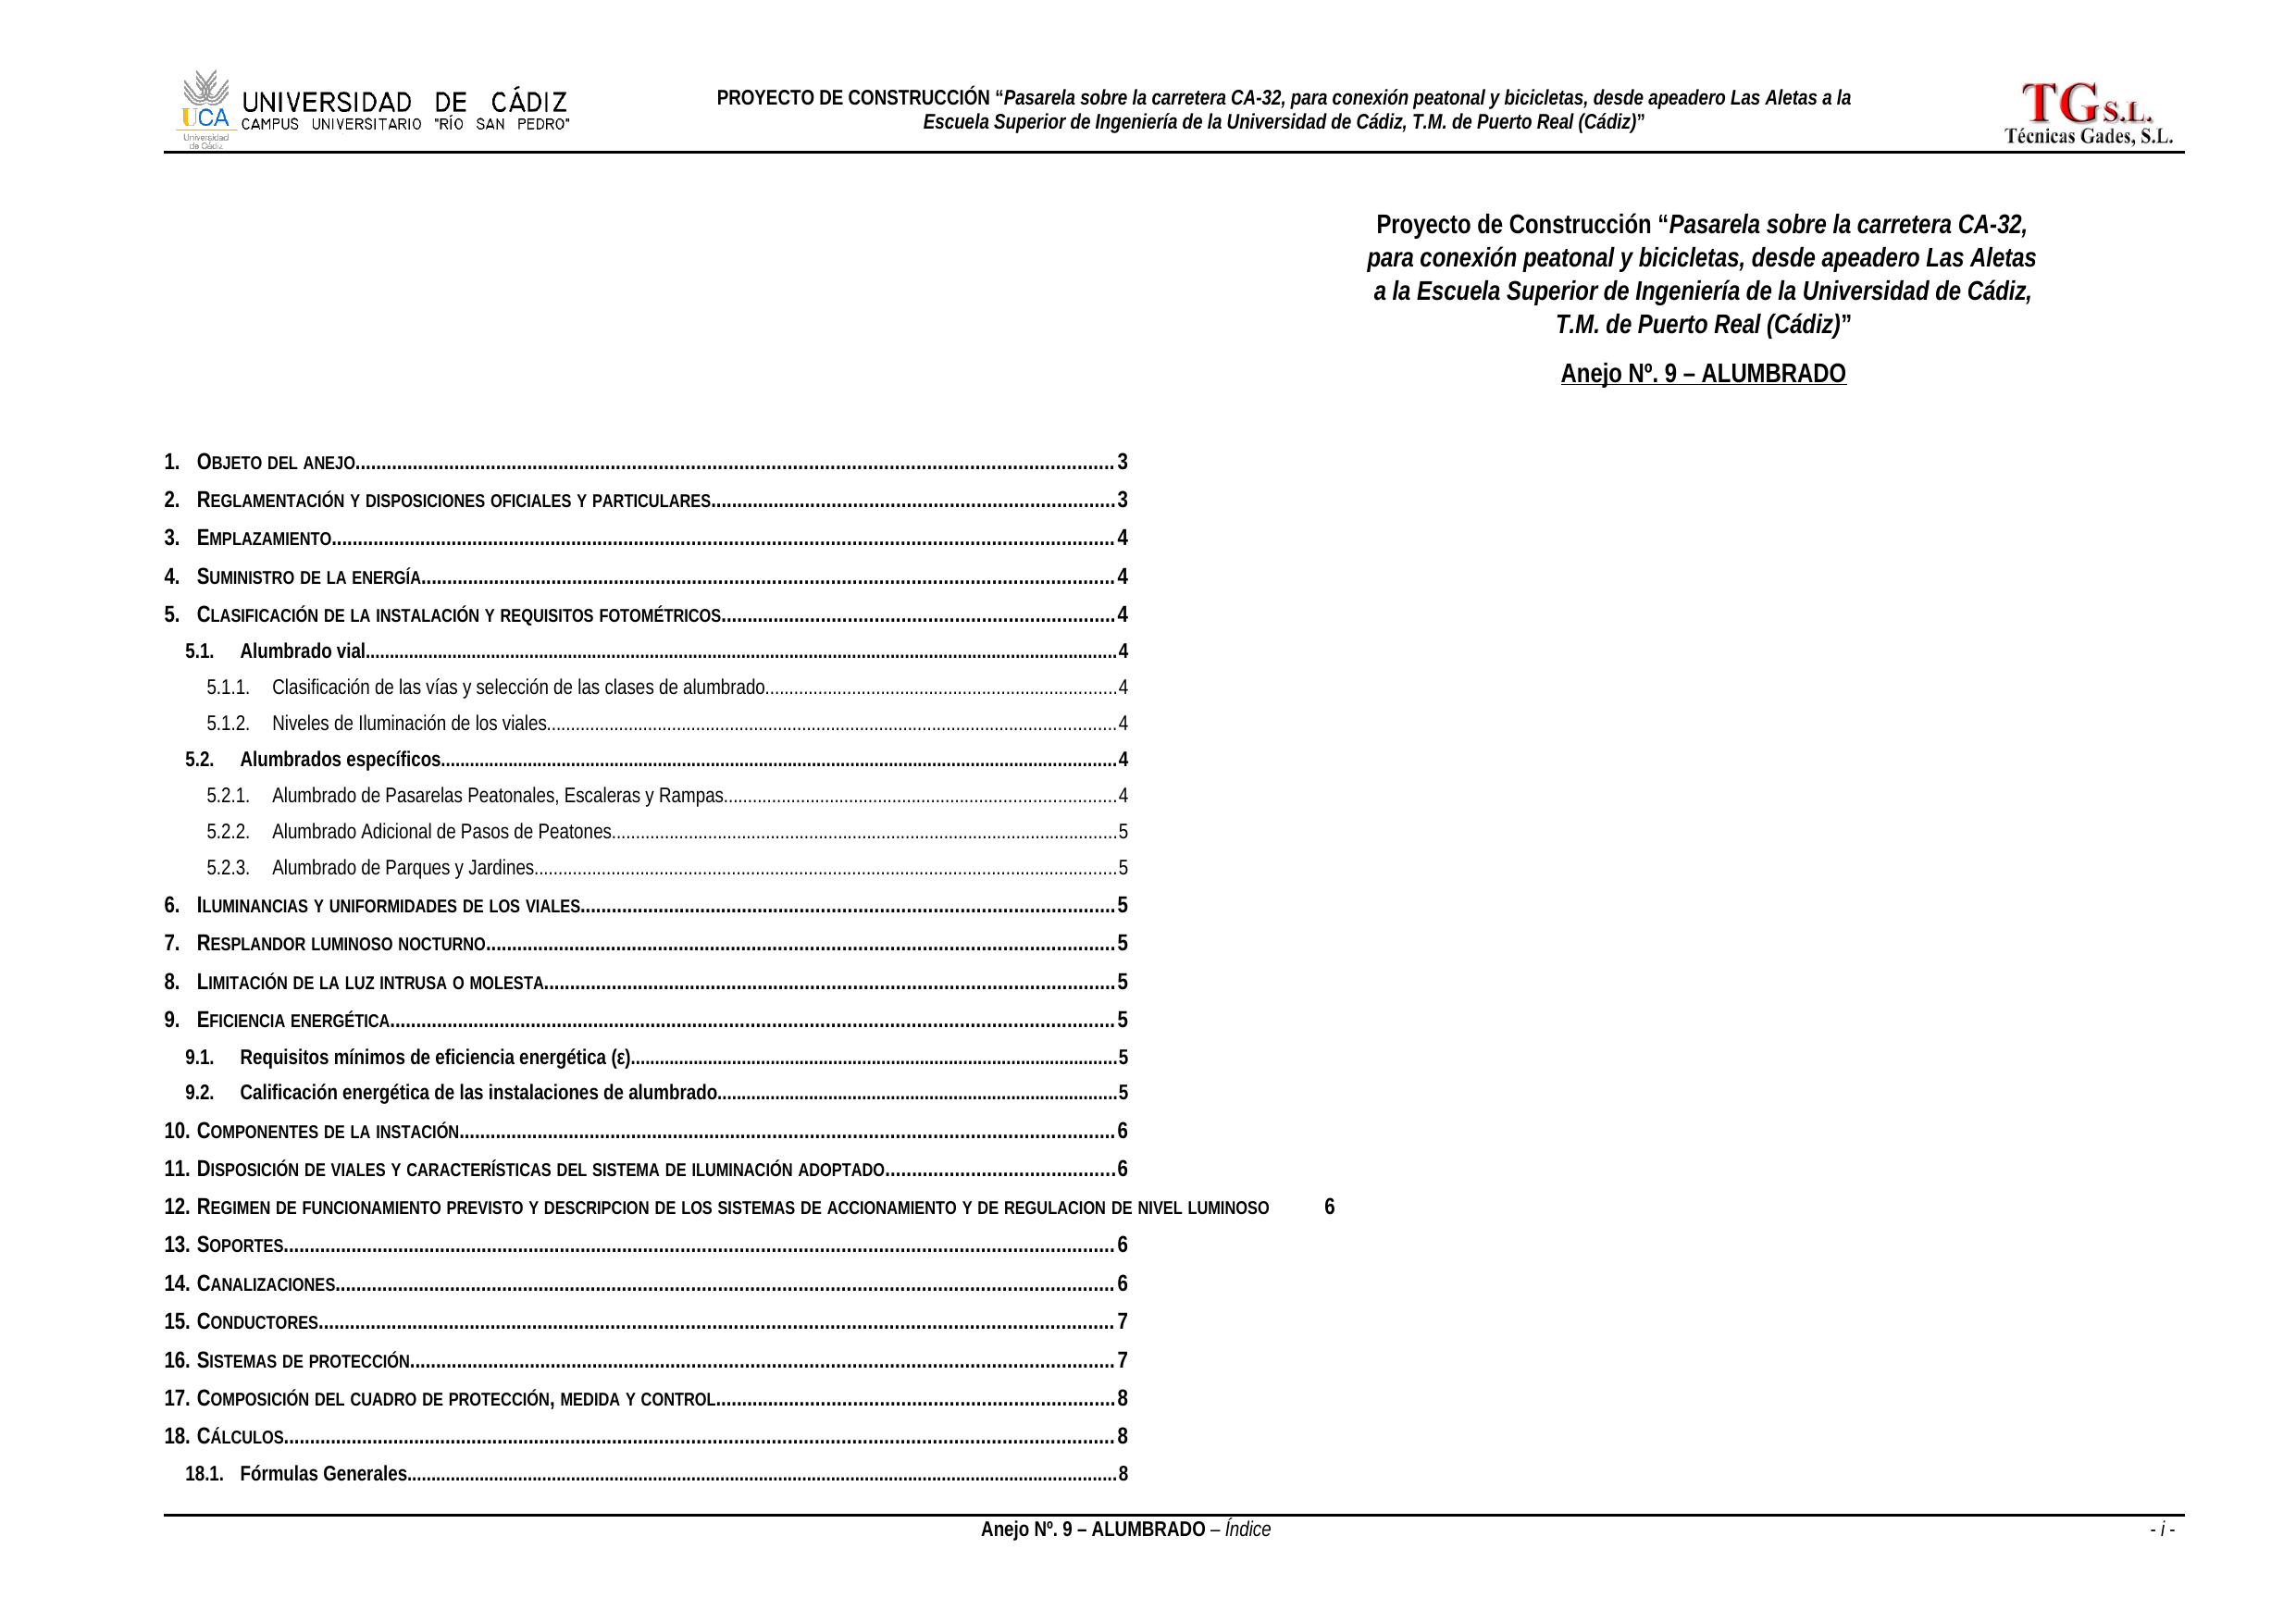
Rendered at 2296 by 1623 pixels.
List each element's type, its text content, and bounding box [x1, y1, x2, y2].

text 2. Reglamentación y disposiciones oficiales y particulares 3 [164, 486, 2186, 513]
text 1. Objeto del anejo 3 [164, 448, 2186, 474]
text 14. Canalizaciones 6 [164, 1270, 2186, 1296]
text 18.1. Fórmulas Generales 8 [185, 1461, 2186, 1485]
text 5.1. Alumbrado vial 4 [185, 638, 2186, 663]
text 5.2. Alumbrados específicos 4 [185, 747, 2186, 772]
text 3. Emplazamiento 4 [164, 524, 2186, 551]
text 5. Clasificación de la instalación y requisitos fotométricos 4 [164, 601, 2186, 627]
text 5.2.2. Alumbrado Adicional de Pasos de Peatones 5 [206, 819, 2186, 844]
text Anejo Nº. 9 – ALUMBRADO [1221, 357, 2186, 388]
text 18. Cálculos 8 [164, 1422, 2186, 1449]
text 5.1.1. Clasificación de las vías y selección de las clases de alumbrado 4 [206, 675, 2186, 700]
text 4. Suministro de la energía 4 [164, 563, 2186, 588]
text 5.2.3. Alumbrado de Parques y Jardines 5 [206, 855, 2186, 880]
text 5.1.2. Niveles de Iluminación de los viales 4 [206, 711, 2186, 736]
text 17. Composición del cuadro de protección, medida y control 8 [164, 1384, 2186, 1410]
text 6. Iluminancias y uniformidades de los viales 5 [164, 891, 2186, 918]
text 13. Soportes 6 [164, 1232, 2186, 1258]
text 15. Conductores 7 [164, 1307, 2186, 1334]
text 9.1. Requisitos mínimos de eficiencia energética (ε) 5 [185, 1044, 2186, 1069]
text Proyecto de Construcción “Pasarela sobre la carretera CA-32, para conexión peatonal y bicicletas, desde apeadero Las Aletas a la Escuela Superior de Ingeniería de la Universidad de Cádiz, T.M. de Puerto Real (Cádiz)” [1221, 208, 2186, 340]
text 16. Sistemas de protección 7 [164, 1345, 2186, 1372]
text 8. Limitación de la luz intrusa o molesta 5 [164, 968, 2186, 994]
text 5.2.1. Alumbrado de Pasarelas Peatonales, Escaleras y Rampas 4 [206, 783, 2186, 808]
text 12. Regimen de funcionamiento previsto y descripcion de los sistemas de accionamiento y de regulacion de nivel luminoso 6 [164, 1193, 2186, 1220]
text 9. Eficiencia energética 5 [164, 1006, 2186, 1033]
picture [2002, 68, 2176, 151]
picture [174, 68, 576, 151]
text 9.2. Calificación energética de las instalaciones de alumbrado 5 [185, 1080, 2186, 1105]
text 11. Disposición de viales y características del sistema de iluminación adoptado 6 [164, 1155, 2186, 1181]
text 7. Resplandor luminoso nocturno 5 [164, 929, 2186, 956]
text 10. Componentes de la instación 6 [164, 1116, 2186, 1143]
